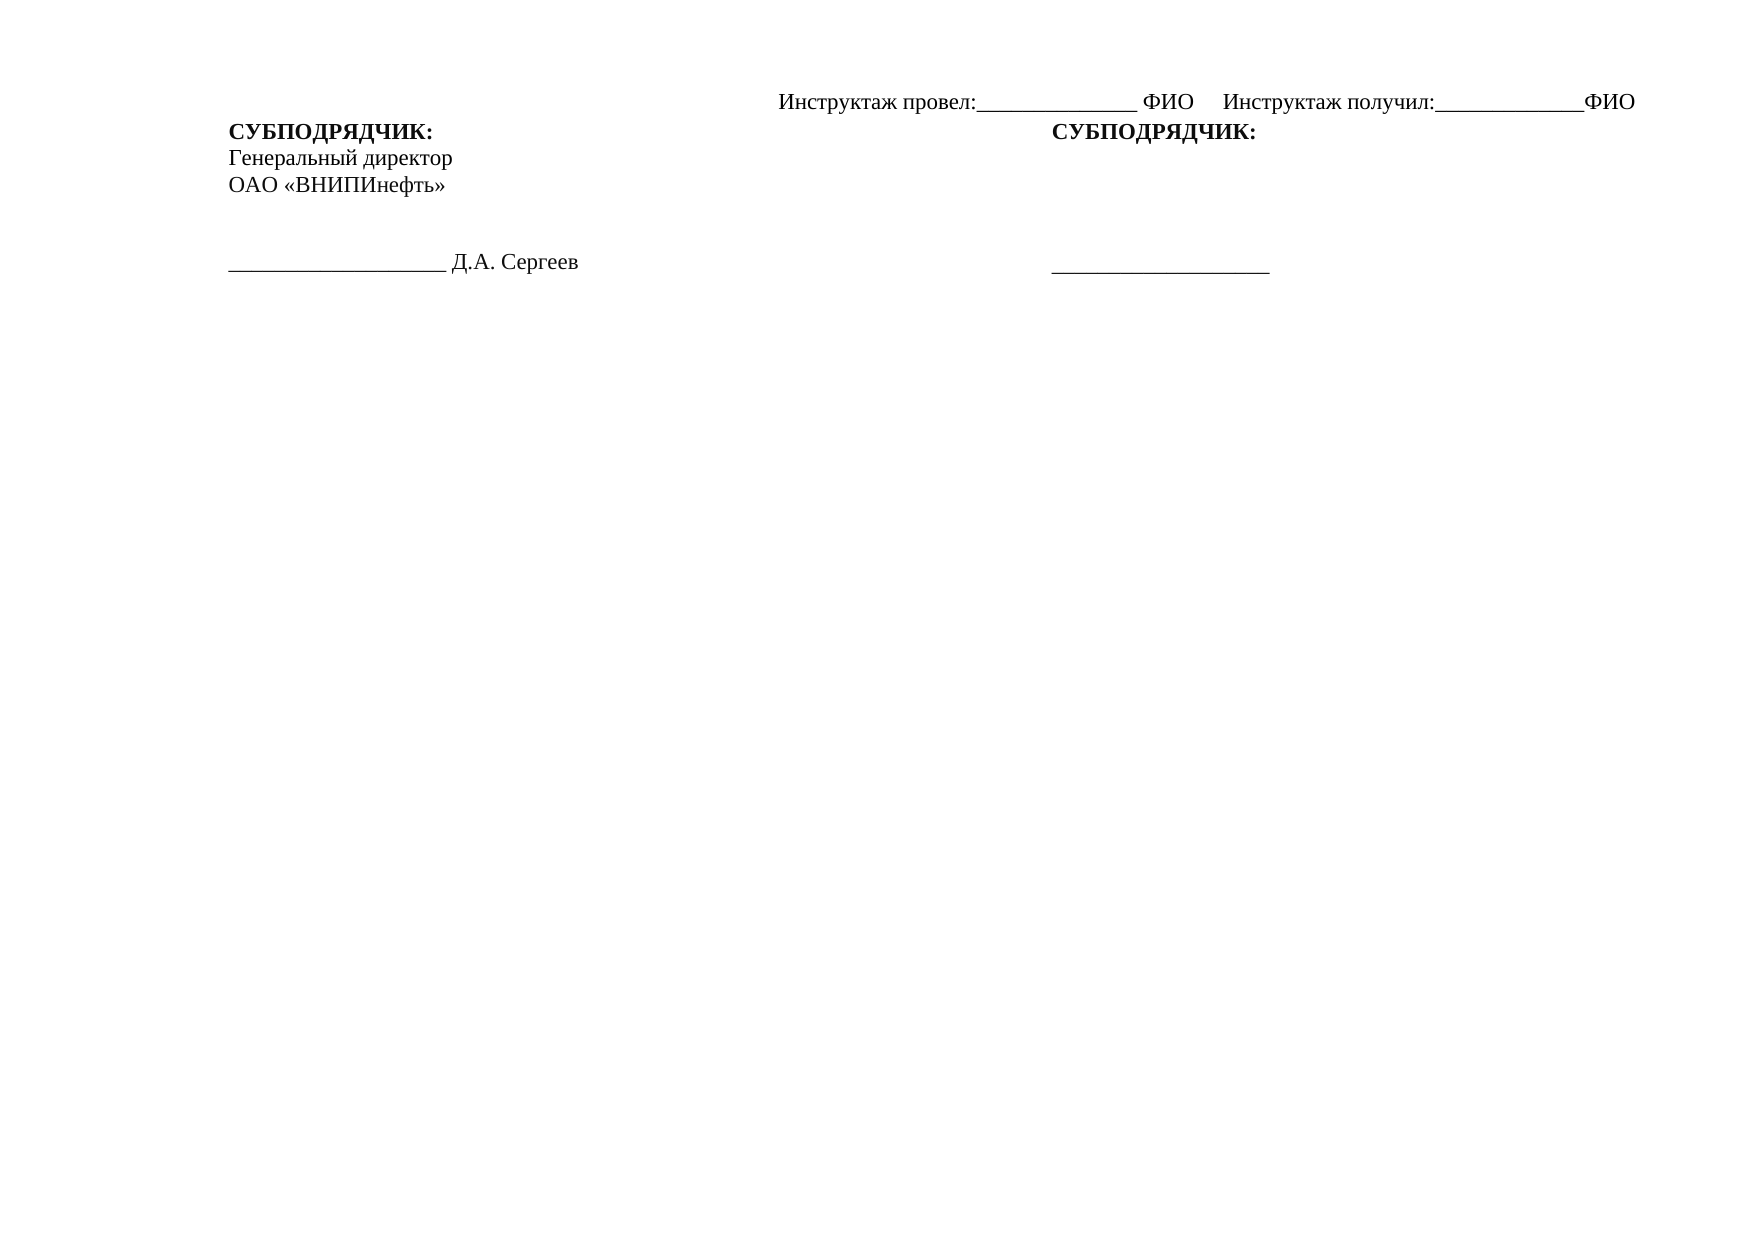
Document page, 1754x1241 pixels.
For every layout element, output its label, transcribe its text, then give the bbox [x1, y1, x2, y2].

table_header СУБПОДРЯДЧИК: Генеральный директор ОАО «ВНИПИнефть» ___________________ Д.А. Сергеев [217, 118, 1040, 276]
table_header СУБПОДРЯДЧИК: ___________________ [1040, 118, 1537, 276]
text Инструктаж провел:______________ ФИО Инструктаж получил:_____________ФИО [118, 88, 1636, 114]
